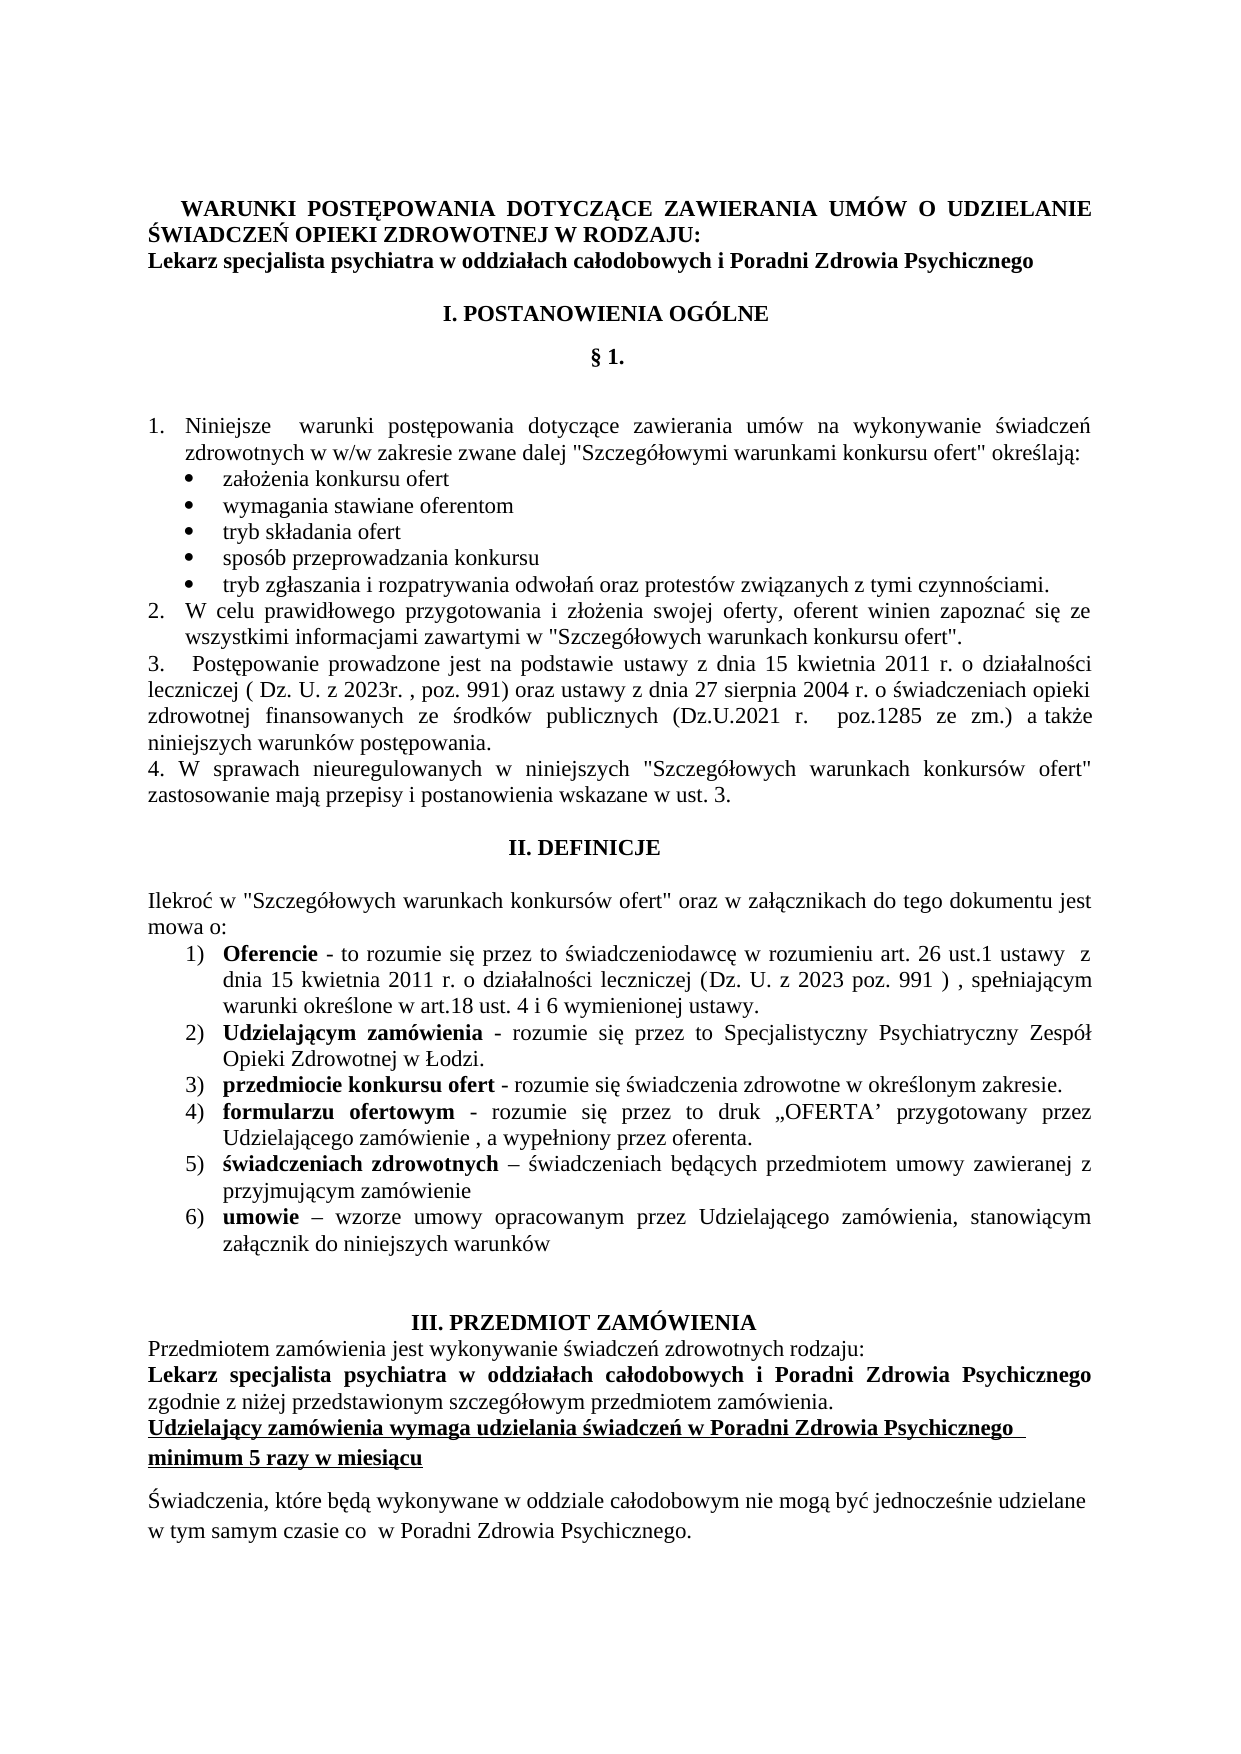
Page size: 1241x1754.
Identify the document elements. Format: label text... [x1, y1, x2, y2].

list W celu prawidłowego przygotowania i złożenia swojej oferty, oferent winien zapoznać się ze wszystkimi informacjami zawartymi w "Szczegółowych warunkach konkursu ofert". [148, 597, 1093, 650]
list tryb zgłaszania i rozpatrywania odwołań oraz protestów związanych z tymi czynnościami. [185, 571, 1093, 597]
list świadczeniach zdrowotnych – świadczeniach będących przedmiotem umowy zawieranej z przyjmującym zamówienie [185, 1151, 1093, 1203]
subtitle I. POSTANOWIENIA OGÓLNE [148, 300, 1093, 327]
text III. PRZEDMIOT ZAMÓWIENIA [297, 1309, 1093, 1335]
text Przedmiotem zamówienia jest wykonywanie świadczeń zdrowotnych rodzaju: [148, 1335, 1093, 1361]
text Udzielający zamówienia wymaga udzielania świadczeń w Poradni Zdrowia Psychicznego minimum 5 razy w miesiącu [148, 1414, 1093, 1471]
list sposób przeprowadzania konkursu [185, 544, 1093, 571]
list założenia konkursu ofert [185, 465, 1093, 492]
text 3. Postępowanie prowadzone jest na podstawie ustawy z dnia 15 kwietnia 2011 r. o działalności leczniczej ( Dz. U. z 2023r. , poz. 991) oraz ustawy z dnia 27 sierpnia 2004 r. o świadczeniach opieki zdrowotnej finansowanych ze środków publicznych (Dz.U.2021 r. poz.1285 ze zm.) a także niniejszych warunków postępowania. [148, 650, 1093, 755]
list wymagania stawiane oferentom [185, 492, 1093, 518]
list przedmiocie konkursu ofert - rozumie się świadczenia zdrowotne w określonym zakresie. [185, 1071, 1093, 1098]
text Ilekroć w "Szczegółowych warunkach konkursów ofert" oraz w załącznikach do tego dokumentu jest mowa o: [148, 887, 1093, 940]
text 4. W sprawach nieuregulowanych w niniejszych "Szczegółowych warunkach konkursów ofert" zastosowanie mają przepisy i postanowienia wskazane w ust. 3. [148, 755, 1093, 808]
text Lekarz specjalista psychiatra w oddziałach całodobowych i Poradni Zdrowia Psychicznego [148, 247, 1093, 274]
list umowie – wzorze umowy opracowanym przez Udzielającego zamówienia, stanowiącym załącznik do niniejszych warunków [185, 1203, 1093, 1256]
text § 1. [148, 343, 1093, 369]
list Udzielającym zamówienia - rozumie się przez to Specjalistyczny Psychiatryczny Zespół Opieki Zdrowotnej w Łodzi. [185, 1019, 1093, 1071]
list Niniejsze warunki postępowania dotyczące zawierania umów na wykonywanie świadczeń zdrowotnych w w/w zakresie zwane dalej "Szczegółowymi warunkami konkursu ofert" określają: [148, 413, 1093, 465]
list formularzu ofertowym - rozumie się przez to druk „OFERTA’ przygotowany przez Udzielającego zamówienie , a wypełniony przez oferenta. [185, 1098, 1093, 1151]
list Oferencie - to rozumie się przez to świadczeniodawcę w rozumieniu art. 26 ust.1 ustawy z dnia 15 kwietnia 2011 r. o działalności leczniczej (Dz. U. z 2023 poz. 991 ) , spełniającym warunki określone w art.18 ust. 4 i 6 wymienionej ustawy. [185, 940, 1093, 1019]
list tryb składania ofert [185, 518, 1093, 544]
text WARUNKI POSTĘPOWANIA DOTYCZĄCE ZAWIERANIA UMÓW O UDZIELANIE ŚWIADCZEŃ OPIEKI ZDROWOTNEJ W RODZAJU: [148, 195, 1093, 247]
text II. DEFINICJE [297, 834, 1093, 861]
text Świadczenia, które będą wykonywane w oddziale całodobowym nie mogą być jednocześnie udzielane w tym samym czasie co w Poradni Zdrowia Psychicznego. [148, 1487, 1093, 1543]
text Lekarz specjalista psychiatra w oddziałach całodobowych i Poradni Zdrowia Psychicznego zgodnie z niżej przedstawionym szczegółowym przedmiotem zamówienia. [148, 1361, 1093, 1414]
